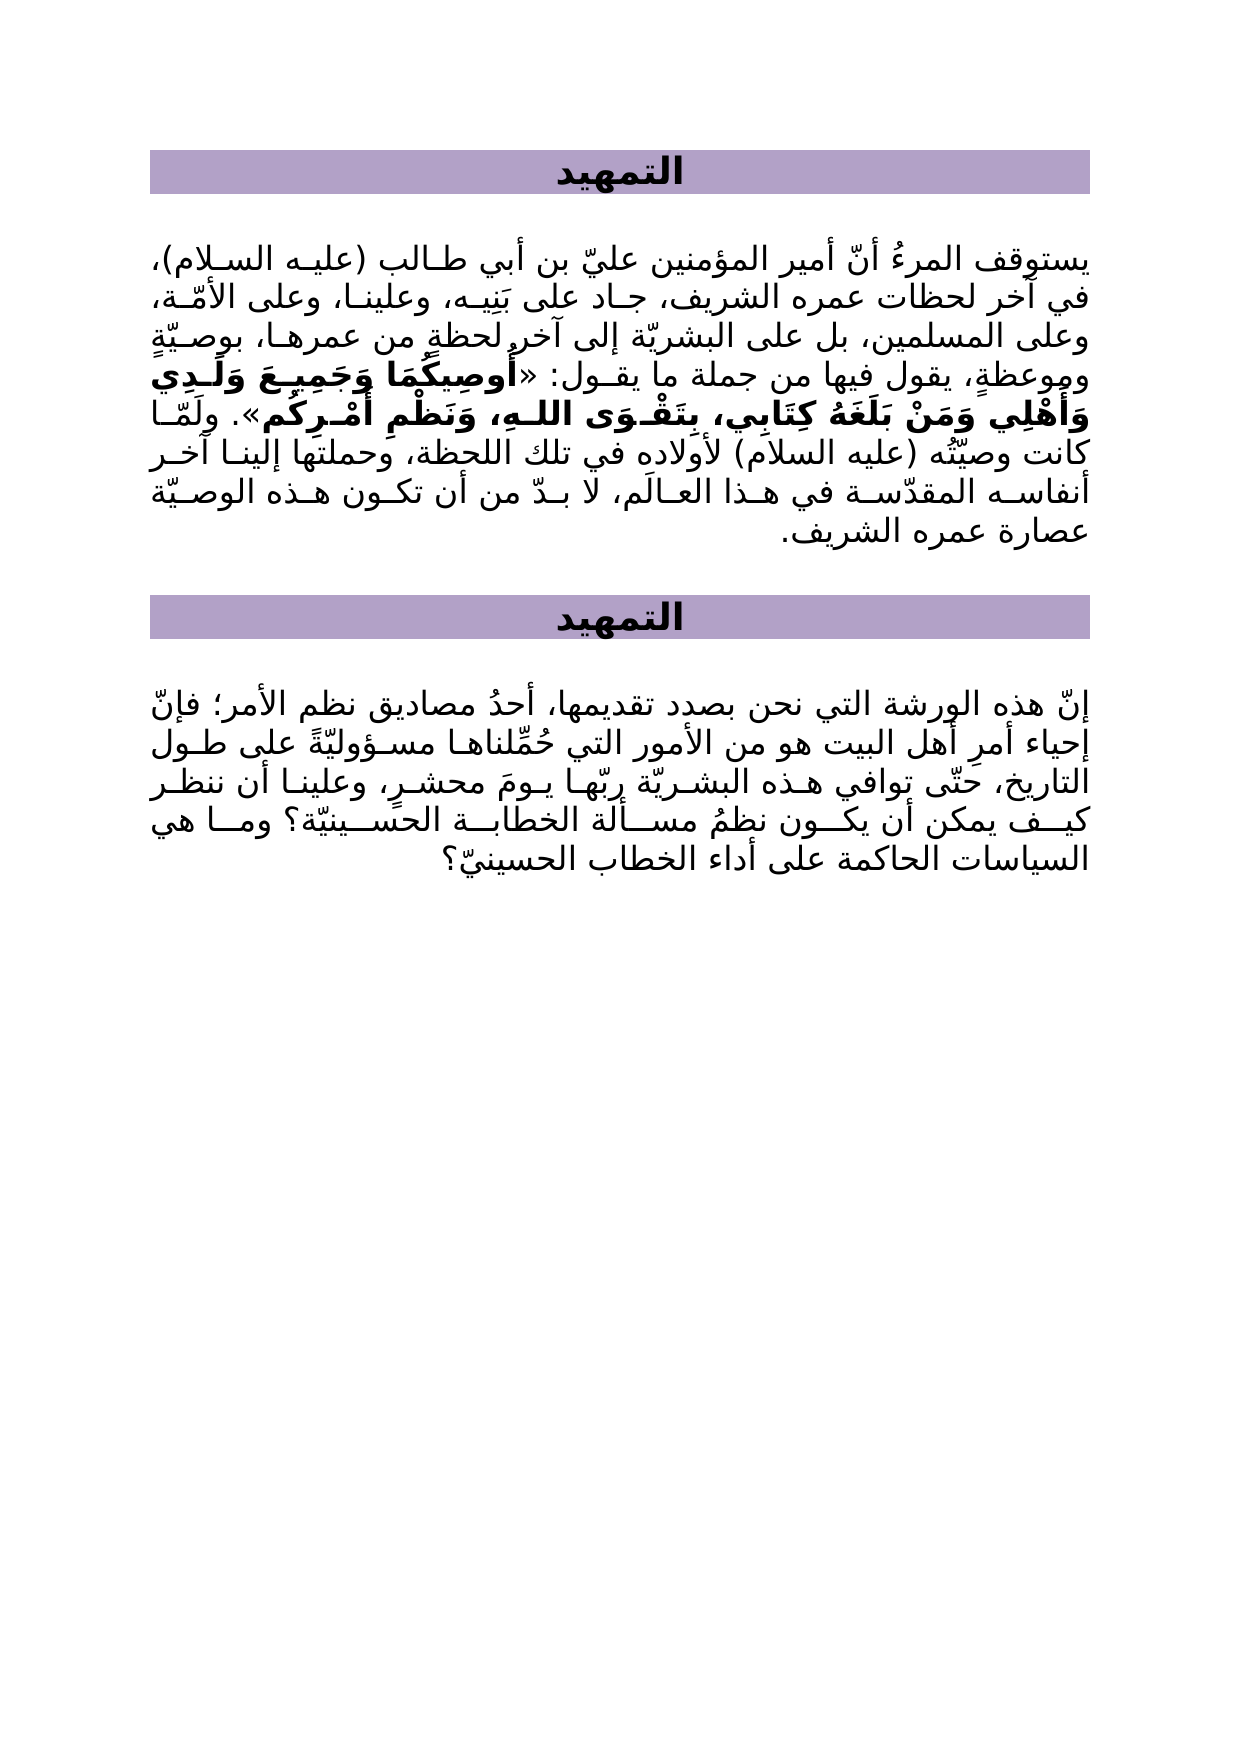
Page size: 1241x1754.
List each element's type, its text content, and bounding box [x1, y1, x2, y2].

subtitle التمهيد [150, 595, 1090, 639]
subtitle التمهيد [150, 150, 1090, 194]
text يستوقف المرءُ أنّ أمير المؤمنين عليّ بن أبي طالب (عليه السلام)، في آخر لحظات عمره الشريف، جاد على بَنِيه، وعلينا، وعلى الأمّة، وعلى المسلمين، بل على البشريّة إلى آخر لحظةٍ من عمرها، بوصيّةٍ وموعظةٍ، يقول فيها من جملة ما يقول: «أُوصِيكُمَا وَجَمِيعَ وَلَدِي وَأَهْلِي وَمَنْ بَلَغَهُ كِتَابِي، بِتَقْوَى اللهِ، وَنَظْمِ أَمْرِكُم‏». ولَمّا كانت وصيّتُه (عليه السلام) لأولاده في تلك اللحظة، وحملتها إلينا آخر أنفاسه المقدّسة في هذا العالَم، لا بدّ من أن تكون هذه الوصيّة عصارة عمره الشريف. [150, 239, 1090, 550]
text إنّ هذه الورشة التي نحن بصدد تقديمها، أحدُ مصاديق نظم الأمر؛ فإنّ إحياء أمرِ أهل البيت هو من الأمور التي حُمِّلناها مسؤوليّةً على طول التاريخ، حتّى توافي هذه البشريّة ربّها يومَ محشرٍ، وعلينا أن ننظر كيف يمكن أن يكون نظمُ مسألة الخطابة الحسينيّة؟ وما هي السياسات الحاكمة على أداء الخطاب الحسينيّ؟ [150, 684, 1090, 879]
